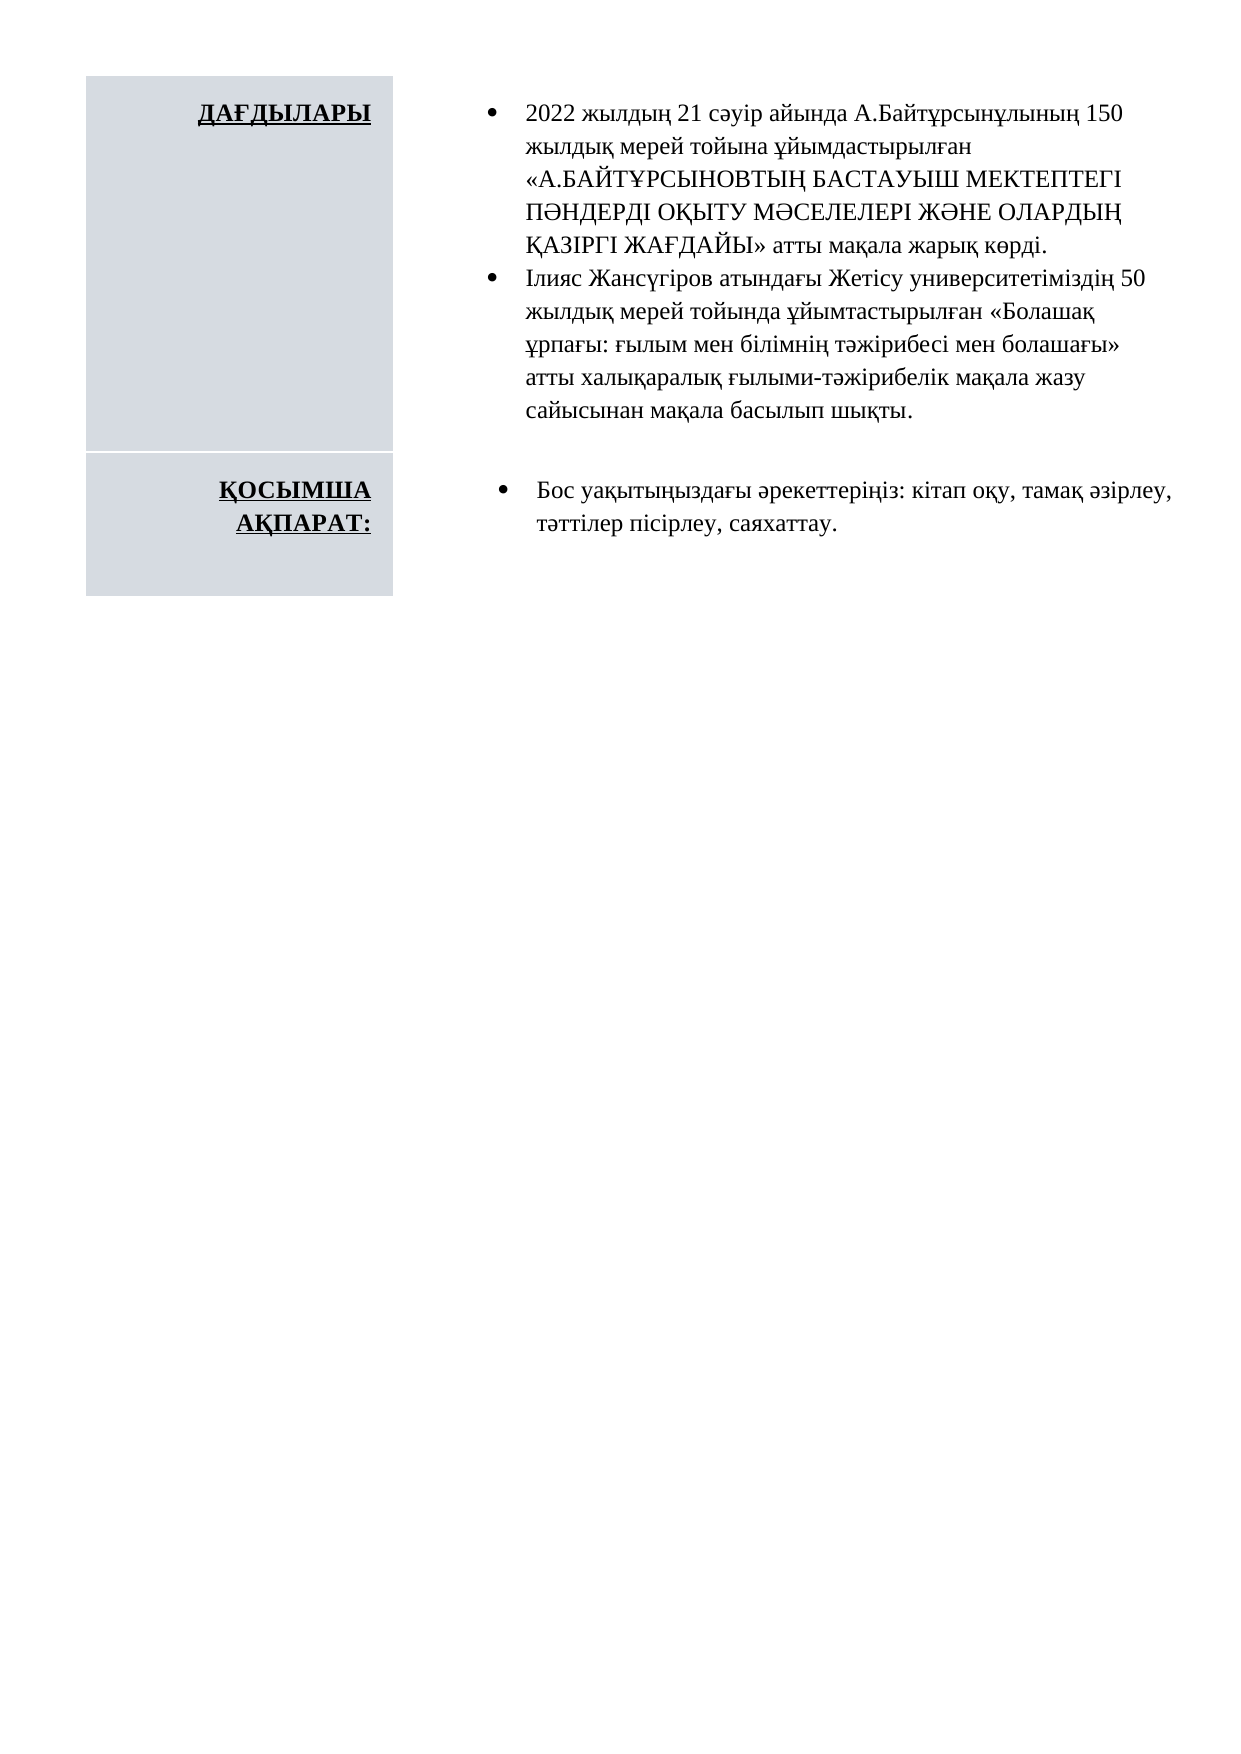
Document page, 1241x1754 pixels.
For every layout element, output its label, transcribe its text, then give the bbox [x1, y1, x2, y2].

table_cell Бос уақытыңыздағы әрекеттеріңіз: кітап оқу, тамақ әзірлеу, тәттілер пісірлеу, саяхаттау. [395, 453, 1194, 596]
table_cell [395, 76, 1194, 451]
table_cell КӘСІБИ ДАҒДЫЛАРЫ [86, 76, 393, 451]
table_cell ҚОСЫМША АҚПАРАТ: [86, 453, 393, 596]
